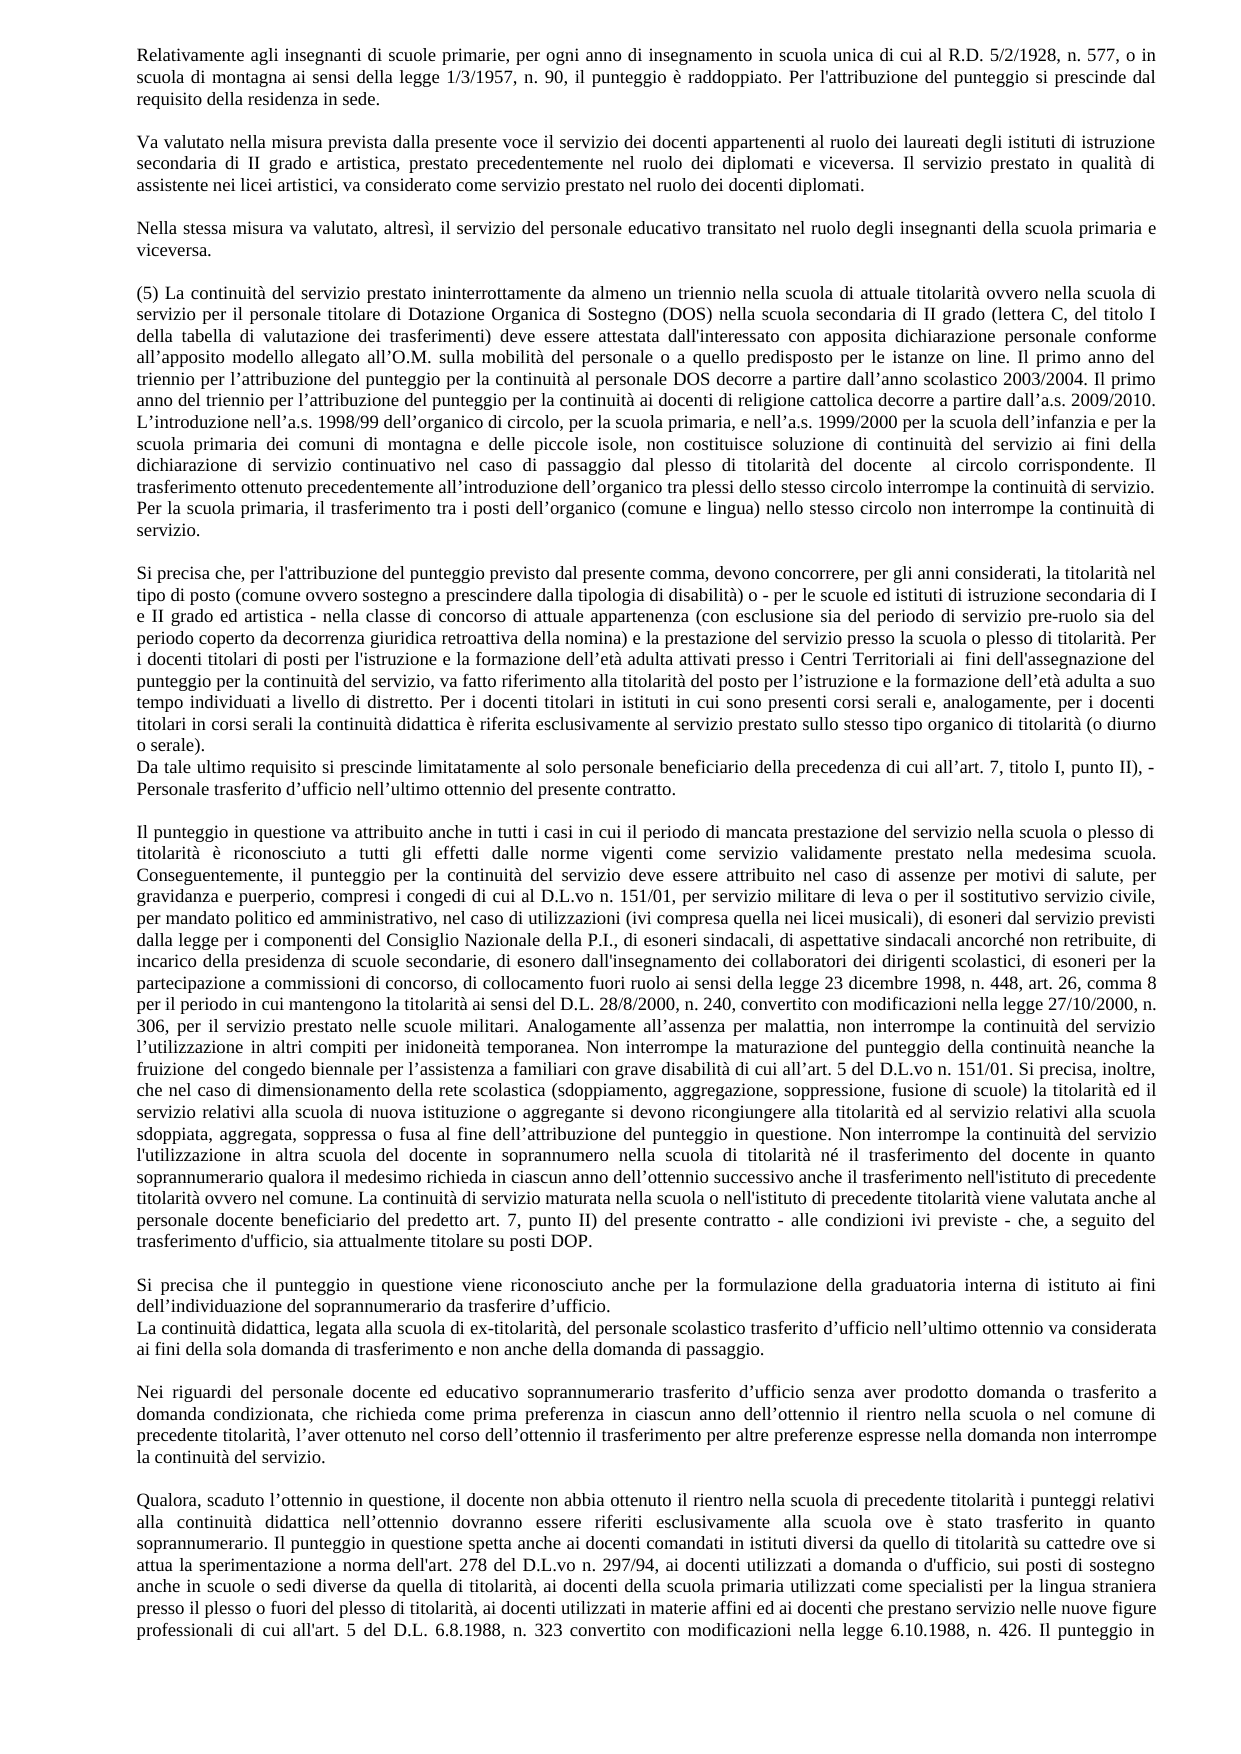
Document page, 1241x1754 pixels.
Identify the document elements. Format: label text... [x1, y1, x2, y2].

text La continuità didattica, legata alla scuola di ex-titolarità, del personale scolastico trasferito d’ufficio nell’ultimo ottennio va considerata ai fini della sola domanda di trasferimento e non anche della domanda di passaggio. [136, 1317, 1158, 1360]
text Il punteggio in questione va attribuito anche in tutti i casi in cui il periodo di mancata prestazione del servizio nella scuola o plesso di titolarità è riconosciuto a tutti gli effetti dalle norme vigenti come servizio validamente prestato nella medesima scuola. Conseguentemente, il punteggio per la continuità del servizio deve essere attribuito nel caso di assenze per motivi di salute, per gravidanza e puerperio, compresi i congedi di cui al D.L.vo n. 151/01, per servizio militare di leva o per il sostitutivo servizio civile, per mandato politico ed amministrativo, nel caso di utilizzazioni (ivi compresa quella nei licei musicali), di esoneri dal servizio previsti dalla legge per i componenti del Consiglio Nazionale della P.I., di esoneri sindacali, di aspettative sindacali ancorché non retribuite, di incarico della presidenza di scuole secondarie, di esonero dall'insegnamento dei collaboratori dei dirigenti scolastici, di esoneri per la partecipazione a commissioni di concorso, di collocamento fuori ruolo ai sensi della legge 23 dicembre 1998, n. 448, art. 26, comma 8 per il periodo in cui mantengono la titolarità ai sensi del D.L. 28/8/2000, n. 240, convertito con modificazioni nella legge 27/10/2000, n. 306, per il servizio prestato nelle scuole militari. Analogamente all’assenza per malattia, non interrompe la continuità del servizio l’utilizzazione in altri compiti per inidoneità temporanea. Non interrompe la maturazione del punteggio della continuità neanche la fruizione del congedo biennale per l’assistenza a familiari con grave disabilità di cui all’art. 5 del D.L.vo n. 151/01. Si precisa, inoltre, che nel caso di dimensionamento della rete scolastica (sdoppiamento, aggregazione, soppressione, fusione di scuole) la titolarità ed il servizio relativi alla scuola di nuova istituzione o aggregante si devono ricongiungere alla titolarità ed al servizio relativi alla scuola sdoppiata, aggregata, soppressa o fusa al fine dell’attribuzione del punteggio in questione. Non interrompe la continuità del servizio l'utilizzazione in altra scuola del docente in soprannumero nella scuola di titolarità né il trasferimento del docente in quanto soprannumerario qualora il medesimo richieda in ciascun anno dell’ottennio successivo anche il trasferimento nell'istituto di precedente titolarità ovvero nel comune. La continuità di servizio maturata nella scuola o nell'istituto di precedente titolarità viene valutata anche al personale docente beneficiario del predetto art. 7, punto II) del presente contratto - alle condizioni ivi previste - che, a seguito del trasferimento d'ufficio, sia attualmente titolare su posti DOP. [136, 821, 1158, 1252]
text Va valutato nella misura prevista dalla presente voce il servizio dei docenti appartenenti al ruolo dei laureati degli istituti di istruzione secondaria di II grado e artistica, prestato precedentemente nel ruolo dei diplomati e viceversa. Il servizio prestato in qualità di assistente nei licei artistici, va considerato come servizio prestato nel ruolo dei docenti diplomati. [136, 131, 1158, 195]
text Nei riguardi del personale docente ed educativo soprannumerario trasferito d’ufficio senza aver prodotto domanda o trasferito a domanda condizionata, che richieda come prima preferenza in ciascun anno dell’ottennio il rientro nella scuola o nel comune di precedente titolarità, l’aver ottenuto nel corso dell’ottennio il trasferimento per altre preferenze espresse nella domanda non interrompe la continuità del servizio. [136, 1381, 1158, 1467]
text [136, 1489, 1158, 1640]
text (5) La continuità del servizio prestato ininterrottamente da almeno un triennio nella scuola di attuale titolarità ovvero nella scuola di servizio per il personale titolare di Dotazione Organica di Sostegno (DOS) nella scuola secondaria di II grado (lettera C, del titolo I della tabella di valutazione dei trasferimenti) deve essere attestata dall'interessato con apposita dichiarazione personale conforme all’apposito modello allegato all’O.M. sulla mobilità del personale o a quello predisposto per le istanze on line. Il primo anno del triennio per l’attribuzione del punteggio per la continuità al personale DOS decorre a partire dall’anno scolastico 2003/2004. Il primo anno del triennio per l’attribuzione del punteggio per la continuità ai docenti di religione cattolica decorre a partire dall’a.s. 2009/2010. L’introduzione nell’a.s. 1998/99 dell’organico di circolo, per la scuola primaria, e nell’a.s. 1999/2000 per la scuola dell’infanzia e per la scuola primaria dei comuni di montagna e delle piccole isole, non costituisce soluzione di continuità del servizio ai fini della dichiarazione di servizio continuativo nel caso di passaggio dal plesso di titolarità del docente al circolo corrispondente. Il trasferimento ottenuto precedentemente all’introduzione dell’organico tra plessi dello stesso circolo interrompe la continuità di servizio. [136, 282, 1158, 497]
text Si precisa che il punteggio in questione viene riconosciuto anche per la formulazione della graduatoria interna di istituto ai fini dell’individuazione del soprannumerario da trasferire d’ufficio. [136, 1273, 1158, 1317]
text Relativamente agli insegnanti di scuole primarie, per ogni anno di insegnamento in scuola unica di cui al R.D. 5/2/1928, n. 577, o in scuola di montagna ai sensi della legge 1/3/1957, n. 90, il punteggio è raddoppiato. Per l'attribuzione del punteggio si prescinde dal requisito della residenza in sede. [136, 44, 1158, 109]
text Per la scuola primaria, il trasferimento tra i posti dell’organico (comune e lingua) nello stesso circolo non interrompe la continuità di servizio. [136, 497, 1158, 540]
text Si precisa che, per l'attribuzione del punteggio previsto dal presente comma, devono concorrere, per gli anni considerati, la titolarità nel tipo di posto (comune ovvero sostegno a prescindere dalla tipologia di disabilità) o - per le scuole ed istituti di istruzione secondaria di I e II grado ed artistica - nella classe di concorso di attuale appartenenza (con esclusione sia del periodo di servizio pre-ruolo sia del periodo coperto da decorrenza giuridica retroattiva della nomina) e la prestazione del servizio presso la scuola o plesso di titolarità. Per i docenti titolari di posti per l'istruzione e la formazione dell’età adulta attivati presso i Centri Territoriali ai fini dell'assegnazione del punteggio per la continuità del servizio, va fatto riferimento alla titolarità del posto per l’istruzione e la formazione dell’età adulta a suo tempo individuati a livello di distretto. Per i docenti titolari in istituti in cui sono presenti corsi serali e, analogamente, per i docenti titolari in corsi serali la continuità didattica è riferita esclusivamente al servizio prestato sullo stesso tipo organico di titolarità (o diurno o serale). [136, 562, 1158, 756]
text Nella stessa misura va valutato, altresì, il servizio del personale educativo transitato nel ruolo degli insegnanti della scuola primaria e viceversa. [136, 217, 1158, 260]
text Da tale ultimo requisito si prescinde limitatamente al solo personale beneficiario della precedenza di cui all’art. 7, titolo I, punto II), - Personale trasferito d’ufficio nell’ultimo ottennio del presente contratto. [136, 756, 1158, 799]
